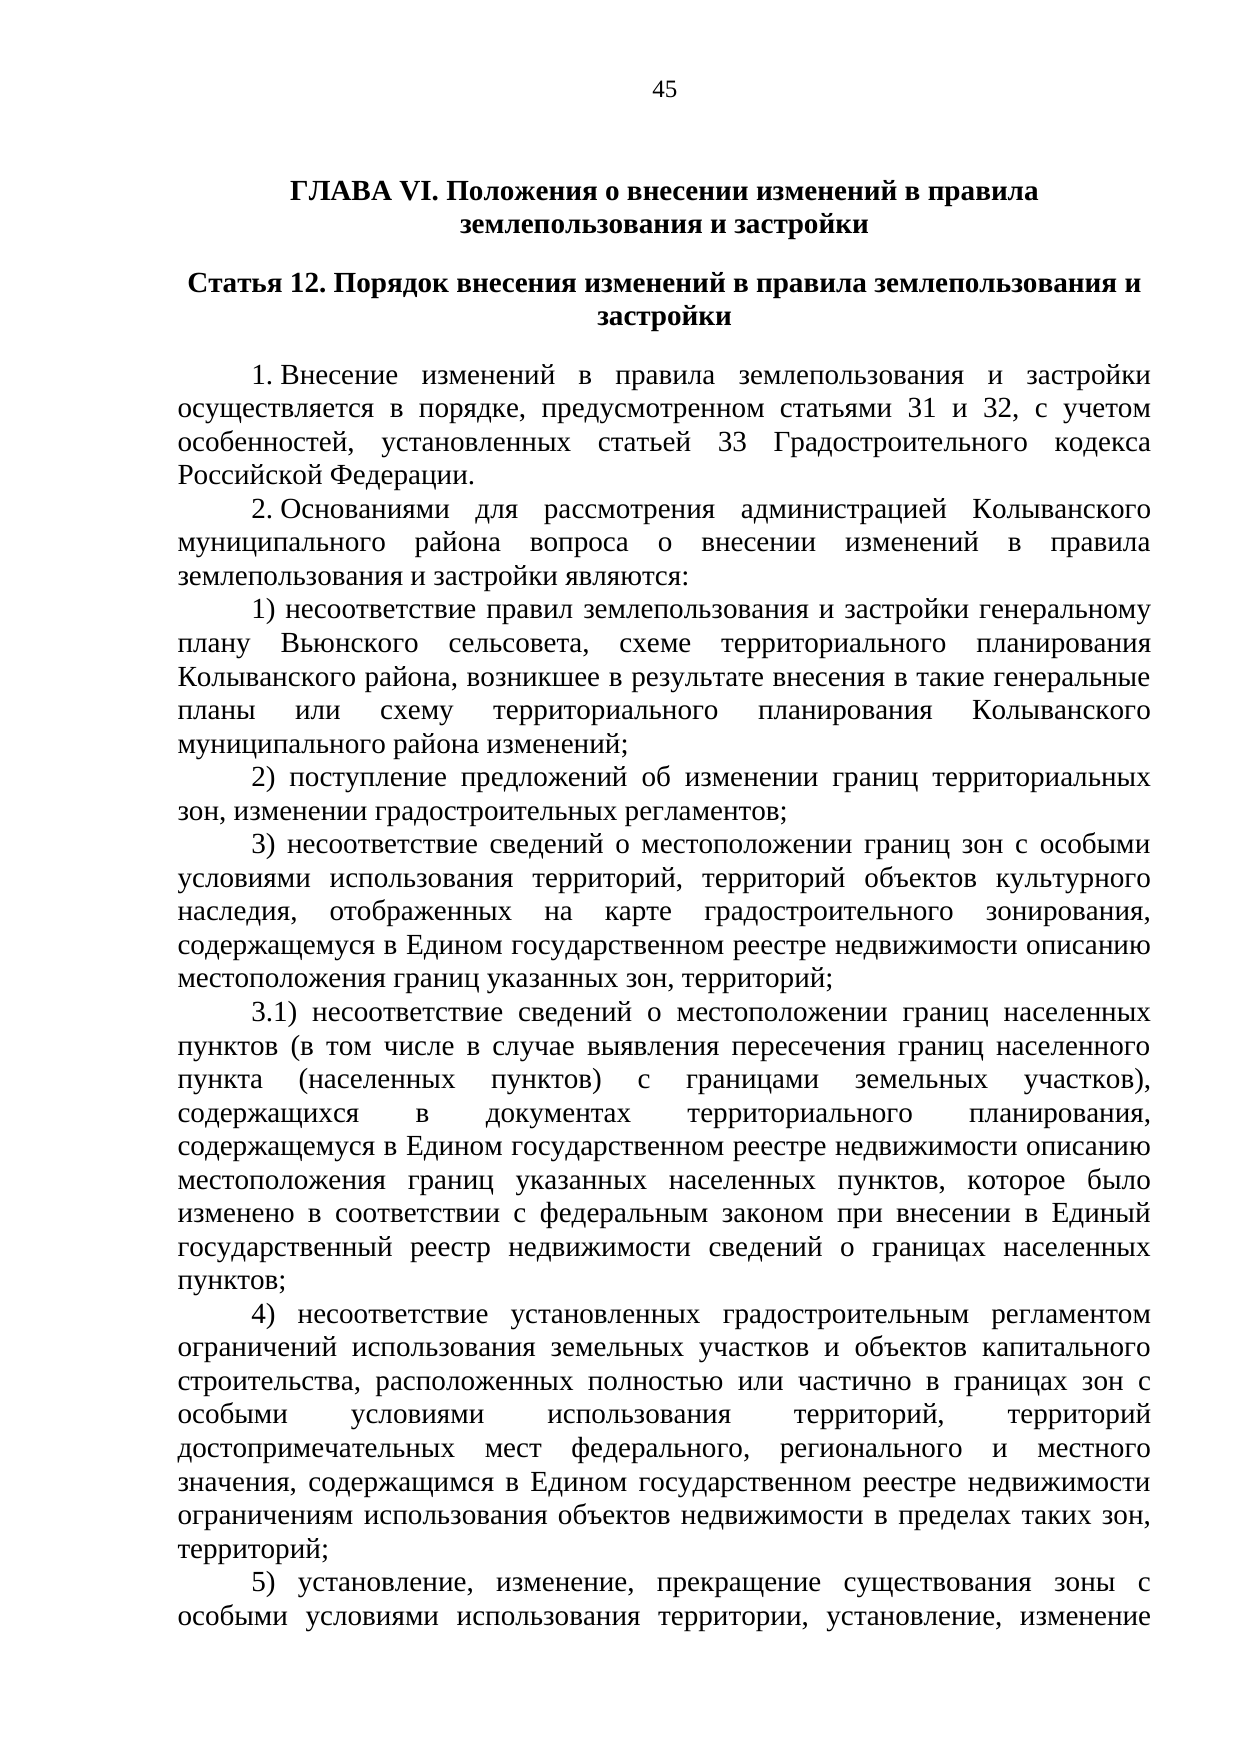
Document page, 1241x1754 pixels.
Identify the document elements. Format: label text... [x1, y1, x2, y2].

subtitle Статья 12. Порядок внесения изменений в правила землепользования и застройки [177, 265, 1152, 332]
text 1) несоответствие правил землепользования и застройки генеральному плану Вьюнского сельсовета, схеме территориального планирования Колыванского района, возникшее в результате внесения в такие генеральные планы или схему территориального планирования Колыванского муниципального района изменений; [177, 592, 1152, 759]
text 3.1) несоответствие сведений о местоположении границ населенных пунктов (в том числе в случае выявления пересечения границ населенного пункта (населенных пунктов) с границами земельных участков), содержащихся в документах территориального планирования, содержащемуся в Едином государственном реестре недвижимости описанию местоположения границ указанных населенных пунктов, которое было изменено в соответствии с федеральным законом при внесении в Единый государственный реестр недвижимости сведений о границах населенных пунктов; [177, 994, 1152, 1296]
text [177, 1564, 1152, 1631]
list Внесение изменений в правила землепользования и застройки осуществляется в порядке, предусмотренном статьями 31 и 32, с учетом особенностей, установленных статьей 33 Градостроительного кодекса Российской Федерации. [177, 357, 1152, 491]
text 3) несоответствие сведений о местоположении границ зон с особыми условиями использования территорий, территорий объектов культурного наследия, отображенных на карте градостроительного зонирования, содержащемуся в Едином государственном реестре недвижимости описанию местоположения границ указанных зон, территорий; [177, 826, 1152, 994]
text 2) поступление предложений об изменении границ территориальных зон, изменении градостроительных регламентов; [177, 759, 1152, 826]
list Основаниями для рассмотрения администрацией Колыванского муниципального района вопроса о внесении изменений в правила землепользования и застройки являются: [177, 491, 1152, 592]
subtitle ГЛАВА VI. Положения о внесении изменений в правила землепользования и застройки [177, 173, 1152, 240]
text 4) несоответствие установленных градостроительным регламентом ограничений использования земельных участков и объектов капитального строительства, расположенных полностью или частично в границах зон с особыми условиями использования территорий, территорий достопримечательных мест федерального, регионального и местного значения, содержащимся в Едином государственном реестре недвижимости ограничениям использования объектов недвижимости в пределах таких зон, территорий; [177, 1296, 1152, 1564]
